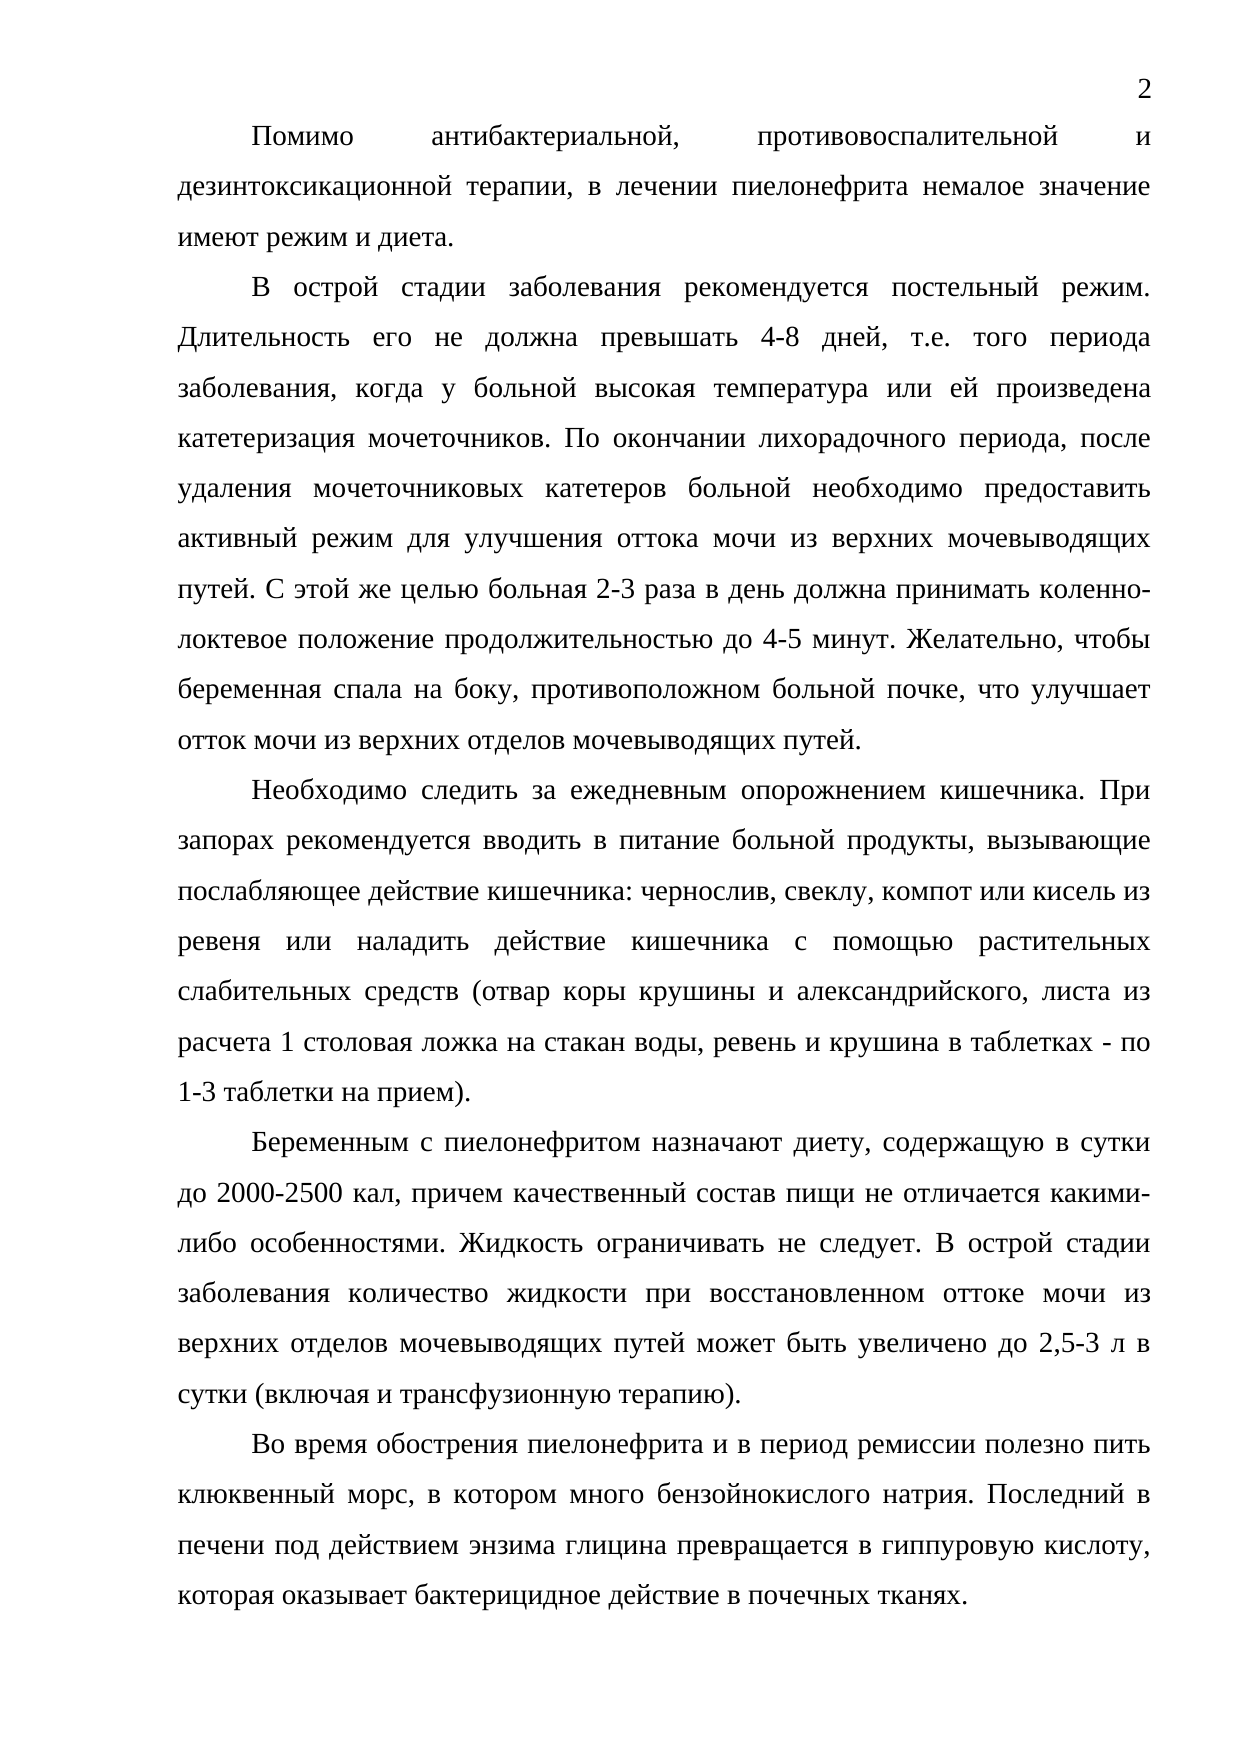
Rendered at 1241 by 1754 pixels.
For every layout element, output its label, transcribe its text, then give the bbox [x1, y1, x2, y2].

text Беременным с пиелонефритом назначают диету, содержащую в сутки до 2000-2500 кал, причем качественный состав пищи не отличается какими-либо особенностями. Жидкость ограничивать не следует. В острой стадии заболевания количество жидкости при восстановленном оттоке мочи из верхних отделов мочевыводящих путей может быть увеличено до 2,5-3 л в сутки (включая и трансфузионную терапию). [177, 1124, 1152, 1409]
text В острой стадии заболевания рекомендуется постельный режим. Длительность его не должна превышать 4-8 дней, т.е. того периода заболевания, когда у больной высокая температура или ей произведена катетеризация мочеточников. По окончании лихорадочного периода, после удаления мочеточниковых катетеров больной необходимо предоставить активный режим для улучшения оттока мочи из верхних мочевыводящих путей. С этой же целью больная 2-3 раза в день должна принимать коленно-локтевое положение продолжительностью до 4-5 минут. Желательно, чтобы беременная спала на боку, противоположном больной почке, что улучшает отток мочи из верхних отделов мочевыводящих путей. [177, 269, 1152, 755]
text Необходимо следить за ежедневным опорожнением кишечника. При запорах рекомендуется вводить в питание больной продукты, вызывающие послабляющее действие кишечника: чернослив, свеклу, компот или кисель из ревеня или наладить действие кишечника с помощью растительных слабительных средств (отвар коры крушины и александрийского, листа из расчета 1 столовая ложка на стакан воды, ревень и крушина в таблетках - по 1-3 таблетки на прием). [177, 772, 1152, 1108]
text Помимо антибактериальной, противовоспалительной и дезинтоксикационной терапии, в лечении пиелонефрита немалое значение имеют режим и диета. [177, 118, 1152, 252]
text Во время обострения пиелонефрита и в период ремиссии полезно пить клюквенный морс, в котором много бензойнокислого натрия. Последний в печени под действием энзима глицина превращается в гиппуровую кислоту, которая оказывает бактерицидное действие в почечных тканях. [177, 1426, 1152, 1611]
